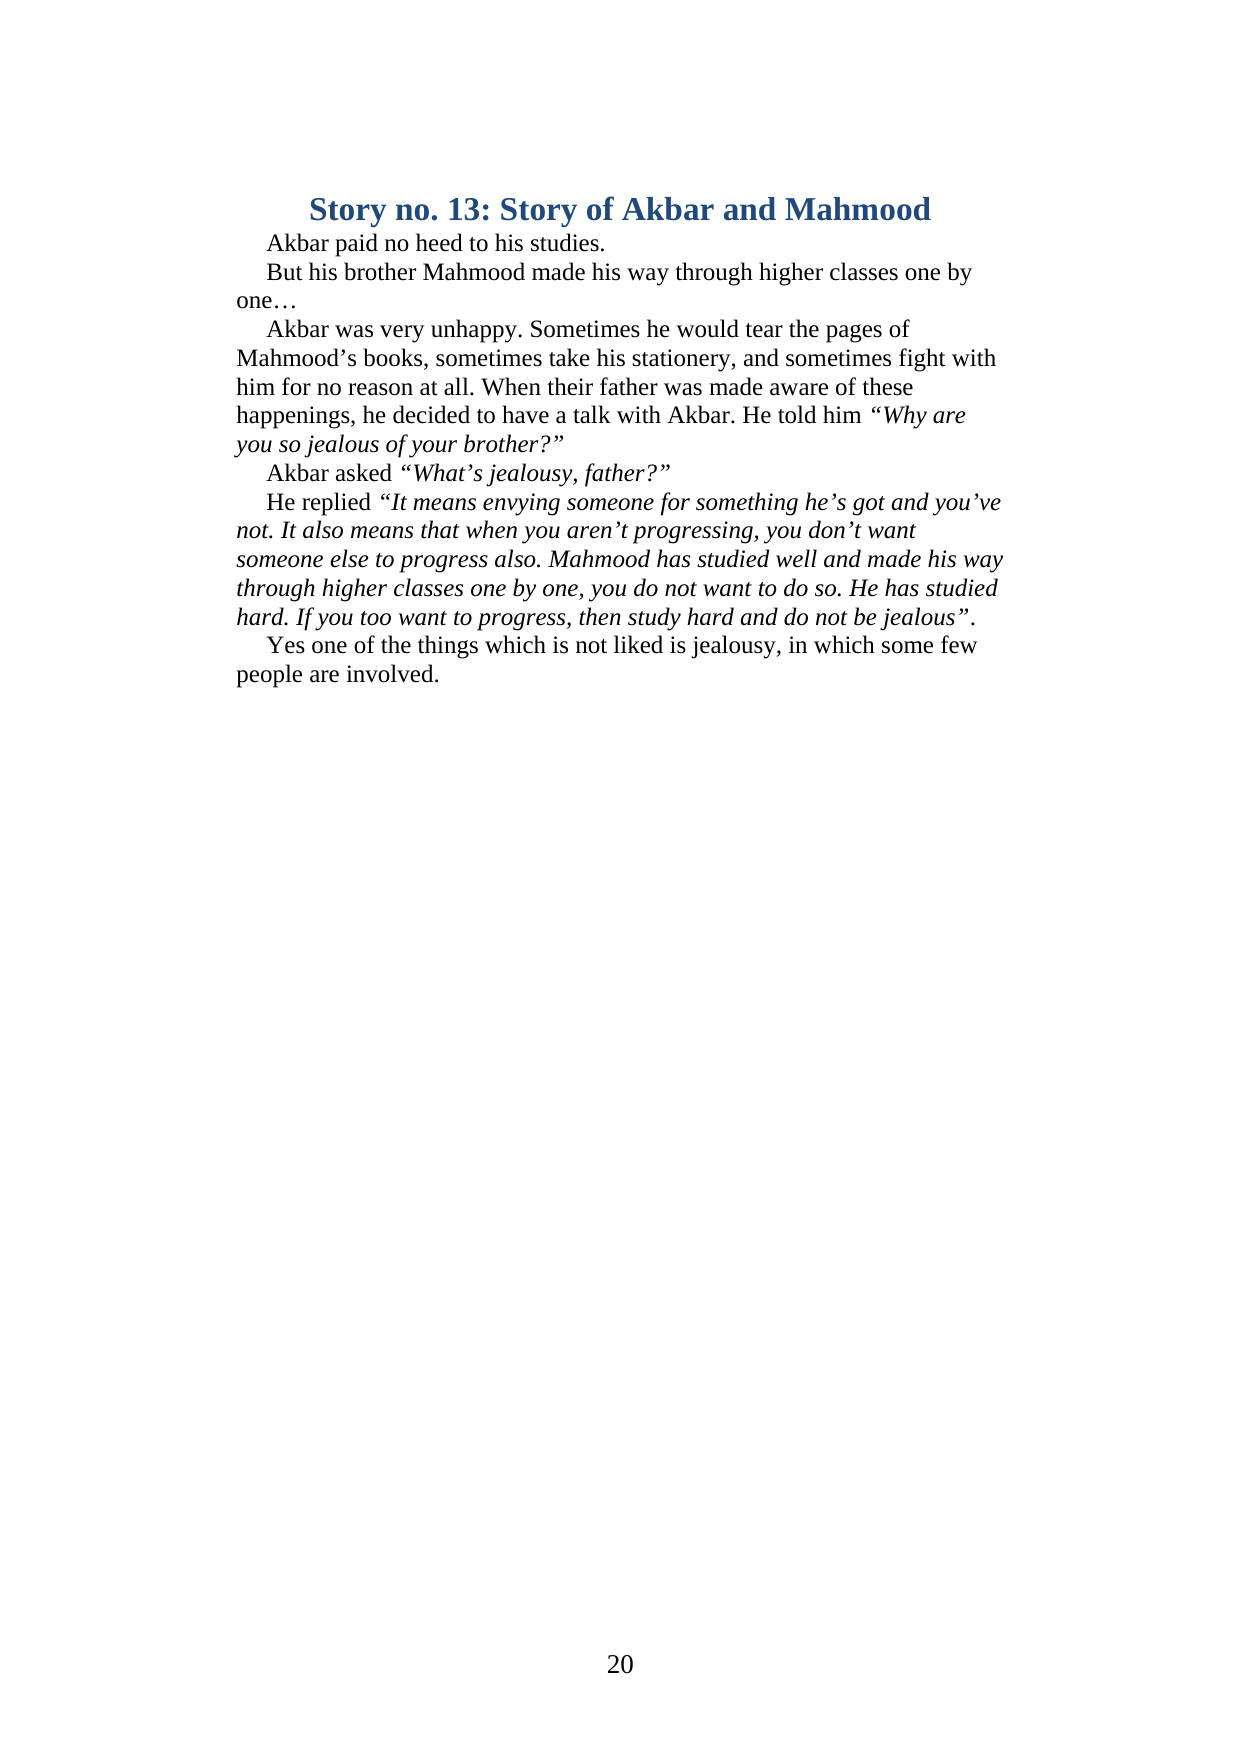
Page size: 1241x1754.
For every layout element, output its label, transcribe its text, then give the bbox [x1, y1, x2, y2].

text He replied “It means envying someone for something he’s got and you’ve not. It also means that when you aren’t progressing, you don’t want someone else to progress also. Mahmood has studied well and made his way through higher classes one by one, you do not want to do so. He has studied hard. If you too want to progress, then study hard and do not be jealous”. [236, 487, 1004, 631]
text Akbar asked “What’s jealousy, father?” [236, 458, 1004, 487]
text But his brother Mahmood made his way through higher classes one by one… [236, 257, 1004, 314]
text Akbar was very unhappy. Sometimes he would tear the pages of Mahmood’s books, sometimes take his stationery, and sometimes fight with him for no reason at all. When their father was made aware of these happenings, he decided to have a talk with Akbar. He told him “Why are you so jealous of your brother?” [236, 314, 1004, 458]
text Akbar paid no heed to his studies. [236, 228, 1004, 257]
text Yes one of the things which is not liked is jealousy, in which some few people are involved. [236, 631, 1004, 688]
subtitle Story no. 13: Story of Akbar and Mahmood [236, 190, 1004, 228]
